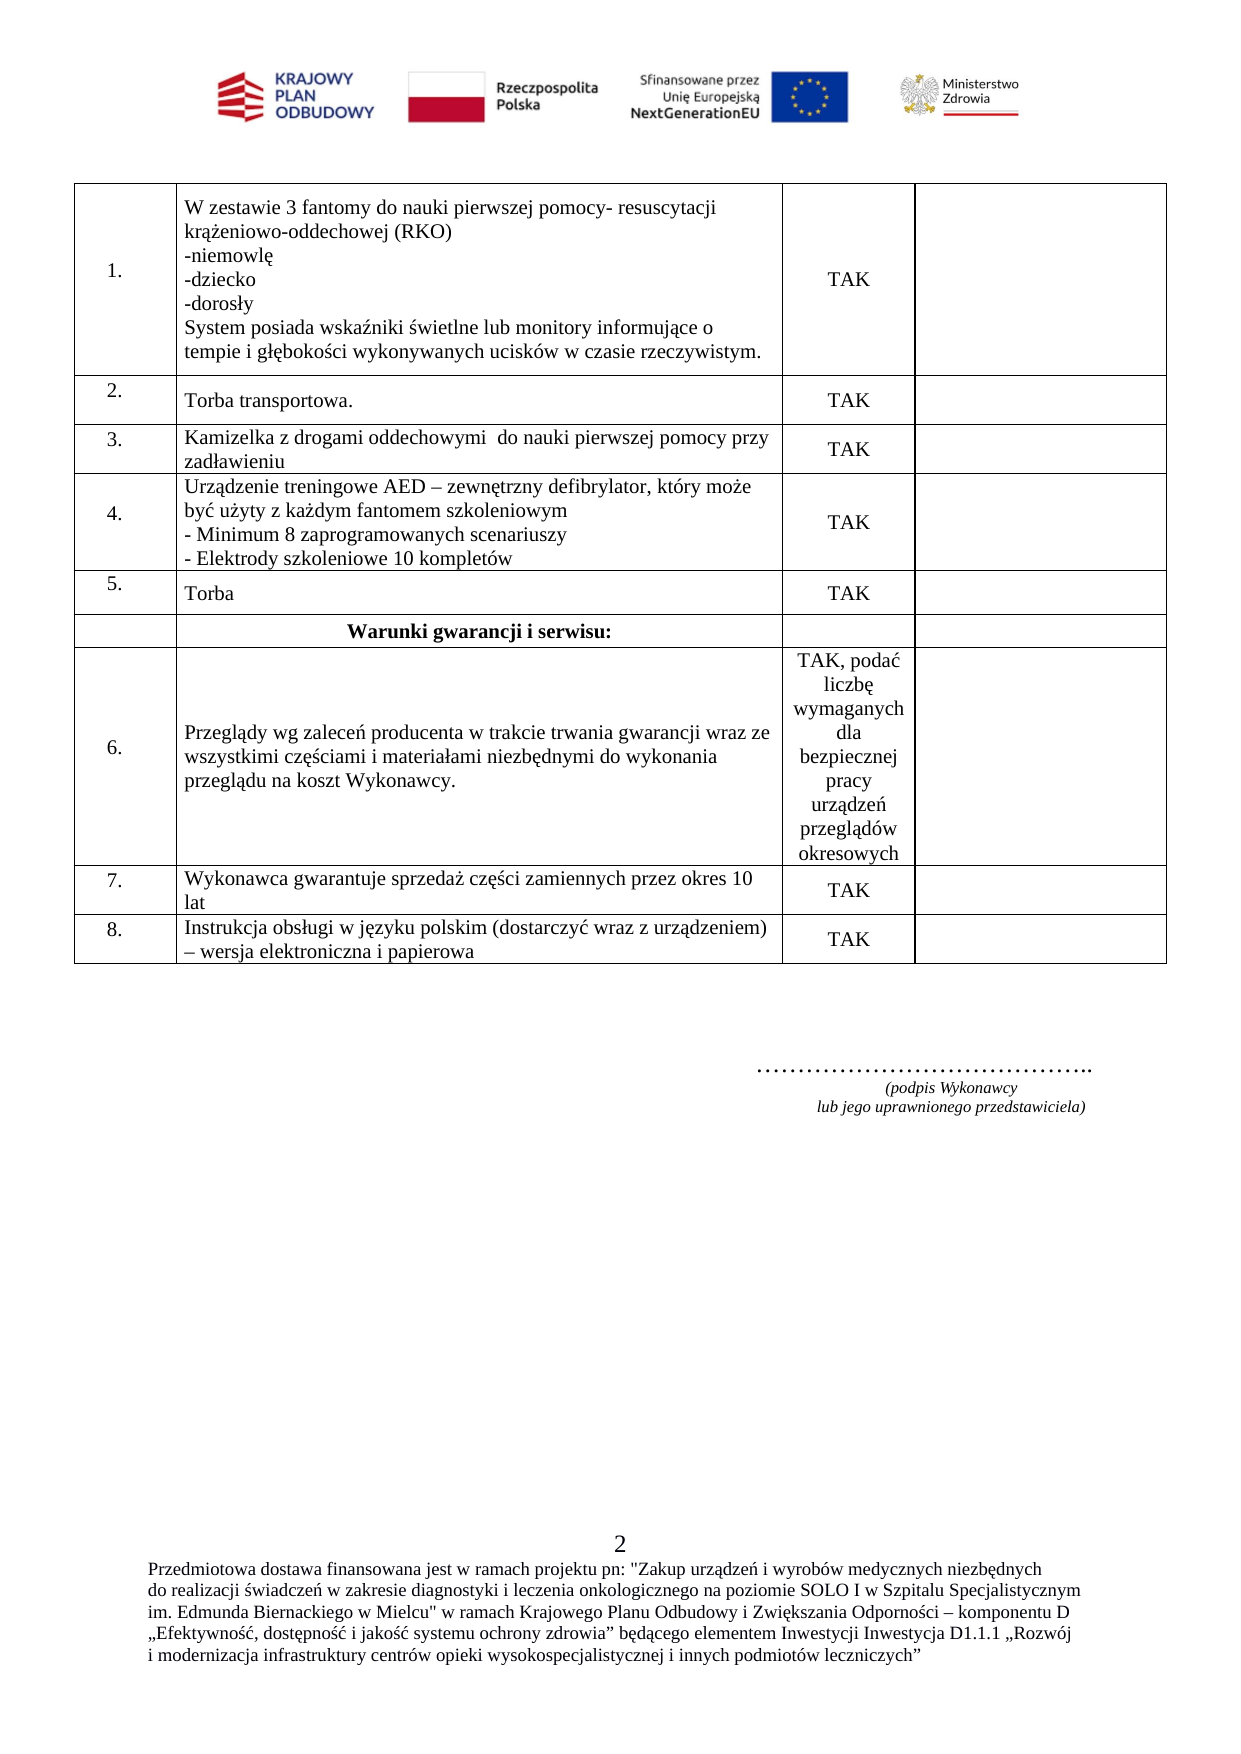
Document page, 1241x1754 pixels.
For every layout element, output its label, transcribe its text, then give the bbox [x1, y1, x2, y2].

table_cell W zestawie 3 fantomy do nauki pierwszej pomocy- resuscytacji krążeniowo-oddechowej (RKO) -niemowlę -dziecko -dorosły System posiada wskaźniki świetlne lub monitory informujące o tempie i głębokości wykonywanych ucisków w czasie rzeczywistym. [177, 184, 782, 374]
table_cell [916, 866, 1166, 914]
table_cell Instrukcja obsługi w języku polskim (dostarczyć wraz z urządzeniem) – wersja elektroniczna i papierowa [177, 915, 782, 963]
table_cell TAK [783, 571, 914, 614]
table_cell [75, 866, 176, 914]
table_cell Kamizelka z drogami oddechowymi do nauki pierwszej pomocy przy zadławieniu [177, 425, 782, 473]
text (podpis Wykonawcy [811, 1078, 1092, 1097]
table_cell TAK [783, 915, 914, 963]
table_cell [75, 615, 176, 647]
text lub jego uprawnionego przedstawiciela) [811, 1097, 1092, 1116]
table_cell [916, 425, 1166, 473]
table_cell [783, 615, 914, 647]
table_cell Wykonawca gwarantuje sprzedaż części zamiennych przez okres 10 lat [177, 866, 782, 914]
table_cell [75, 376, 176, 424]
table_cell [916, 474, 1166, 570]
table_cell Urządzenie treningowe AED – zewnętrzny defibrylator, który może być użyty z każdym fantomem szkoleniowym - Minimum 8 zaprogramowanych scenariuszy - Elektrody szkoleniowe 10 kompletów [177, 474, 782, 570]
table_cell Torba [177, 571, 782, 614]
table_cell [75, 915, 176, 963]
table_cell [916, 915, 1166, 963]
table_cell [916, 648, 1166, 864]
picture [183, 0, 1057, 183]
table_cell Warunki gwarancji i serwisu: [177, 615, 782, 647]
table_cell Przeglądy wg zaleceń producenta w trakcie trwania gwarancji wraz ze wszystkimi częściami i materiałami niezbędnymi do wykonania przeglądu na koszt Wykonawcy. [177, 648, 782, 864]
table_cell TAK [783, 474, 914, 570]
text ………………………………….. [148, 1049, 1092, 1078]
table_cell [75, 648, 176, 864]
table_cell TAK [783, 184, 914, 374]
table_cell [916, 615, 1166, 647]
table_cell TAK, podać liczbę wymaganych dla bezpiecznej pracy urządzeń przeglądów okresowych [783, 648, 914, 864]
table_cell [75, 571, 176, 614]
table_cell TAK [783, 376, 914, 424]
table_cell TAK [783, 425, 914, 473]
table_cell [75, 184, 176, 374]
table_cell TAK [783, 866, 914, 914]
table_cell [916, 571, 1166, 614]
table_cell [916, 184, 1166, 374]
table_cell [916, 376, 1166, 424]
table_cell Torba transportowa. [177, 376, 782, 424]
table_cell [75, 474, 176, 570]
table_cell [75, 425, 176, 473]
